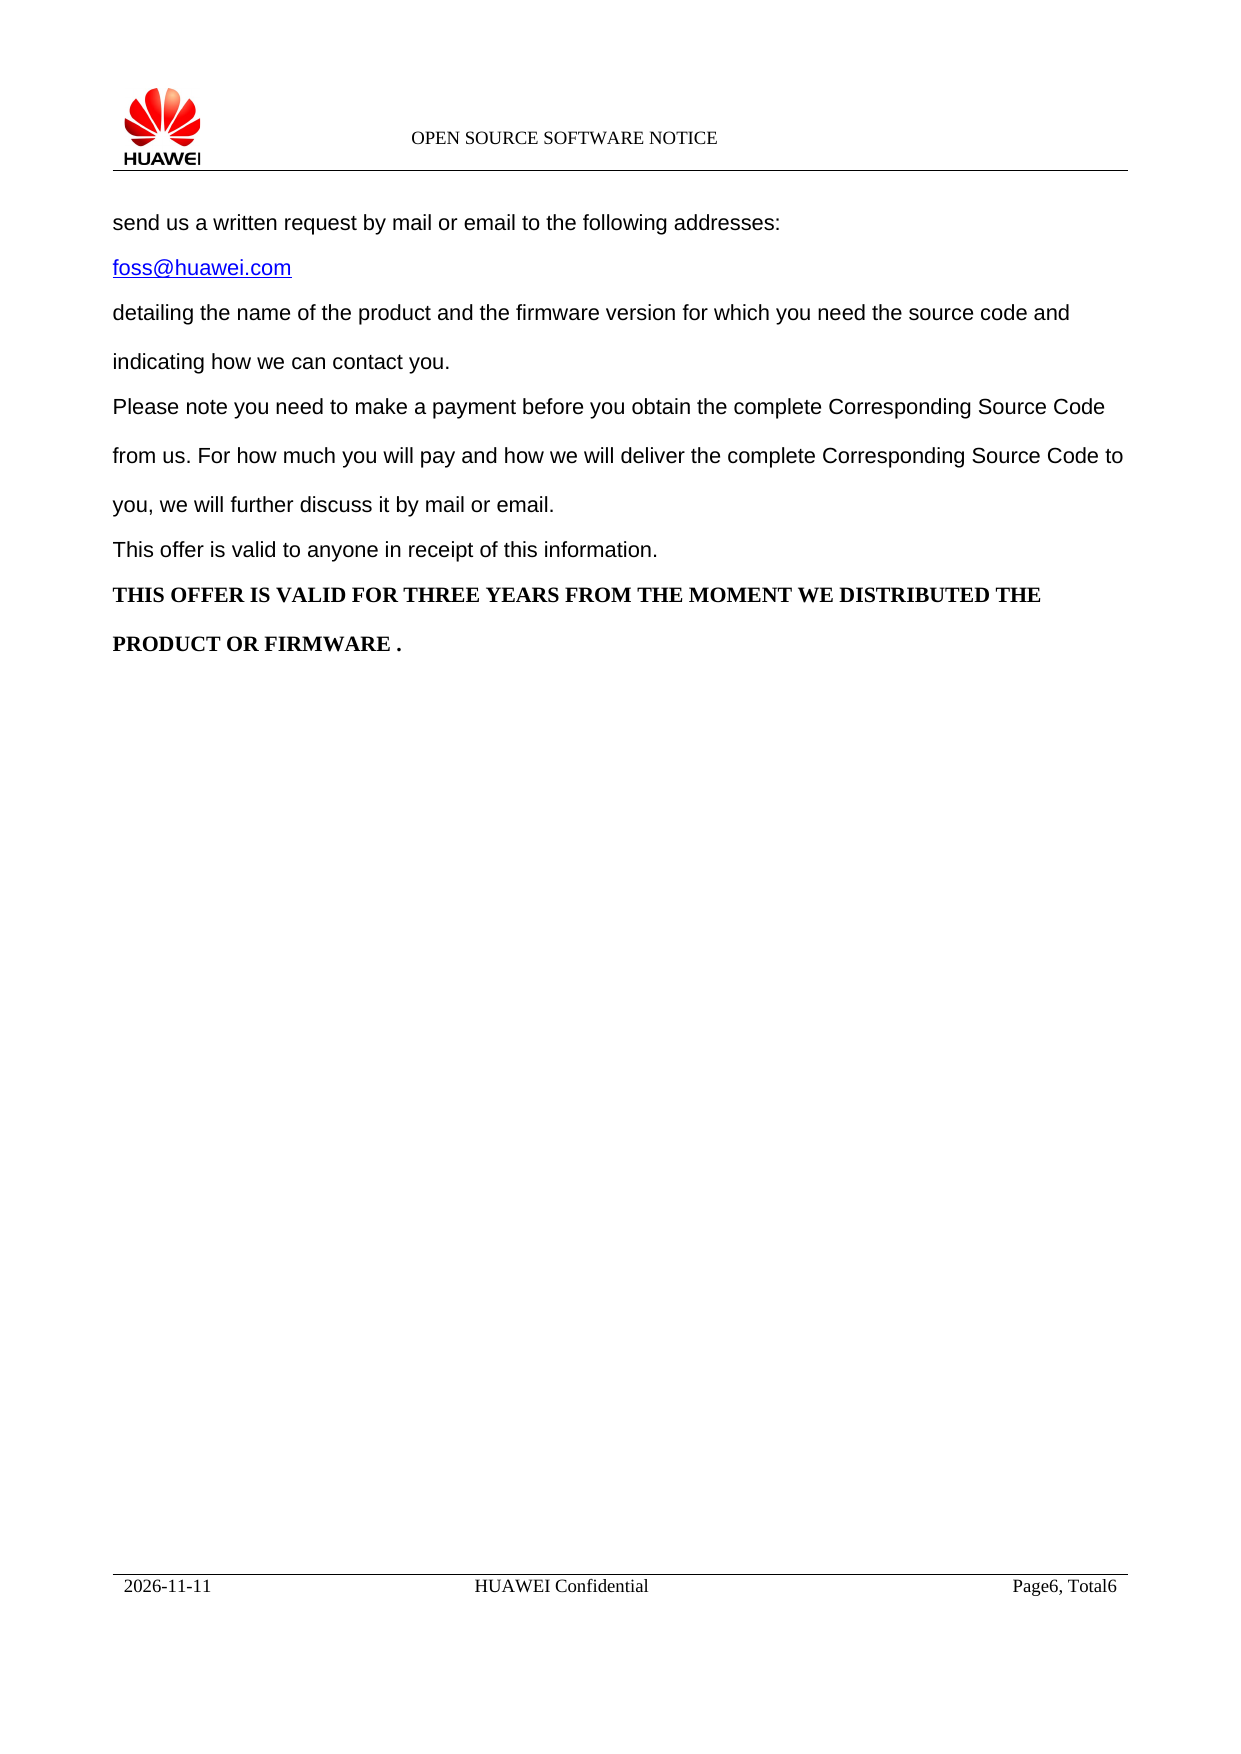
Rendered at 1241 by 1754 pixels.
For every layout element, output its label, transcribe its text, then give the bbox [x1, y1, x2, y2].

text detailing the name of the product and the firmware version for which you need the source code and indicating how we can contact you. [112, 297, 1128, 378]
text This offer is valid to anyone in receipt of this information. [112, 533, 1128, 566]
text This offer is valid for three years from the moment we distributed the product or firmware . [112, 578, 1128, 659]
text Please note you need to make a payment before you obtain the complete Corresponding Source Code from us. For how much you will pay and how we will deliver the complete Corresponding Source Code to you, we will further discuss it by mail or email. [112, 390, 1128, 520]
text foss@huawei.com [112, 251, 1128, 284]
picture [124, 88, 201, 165]
